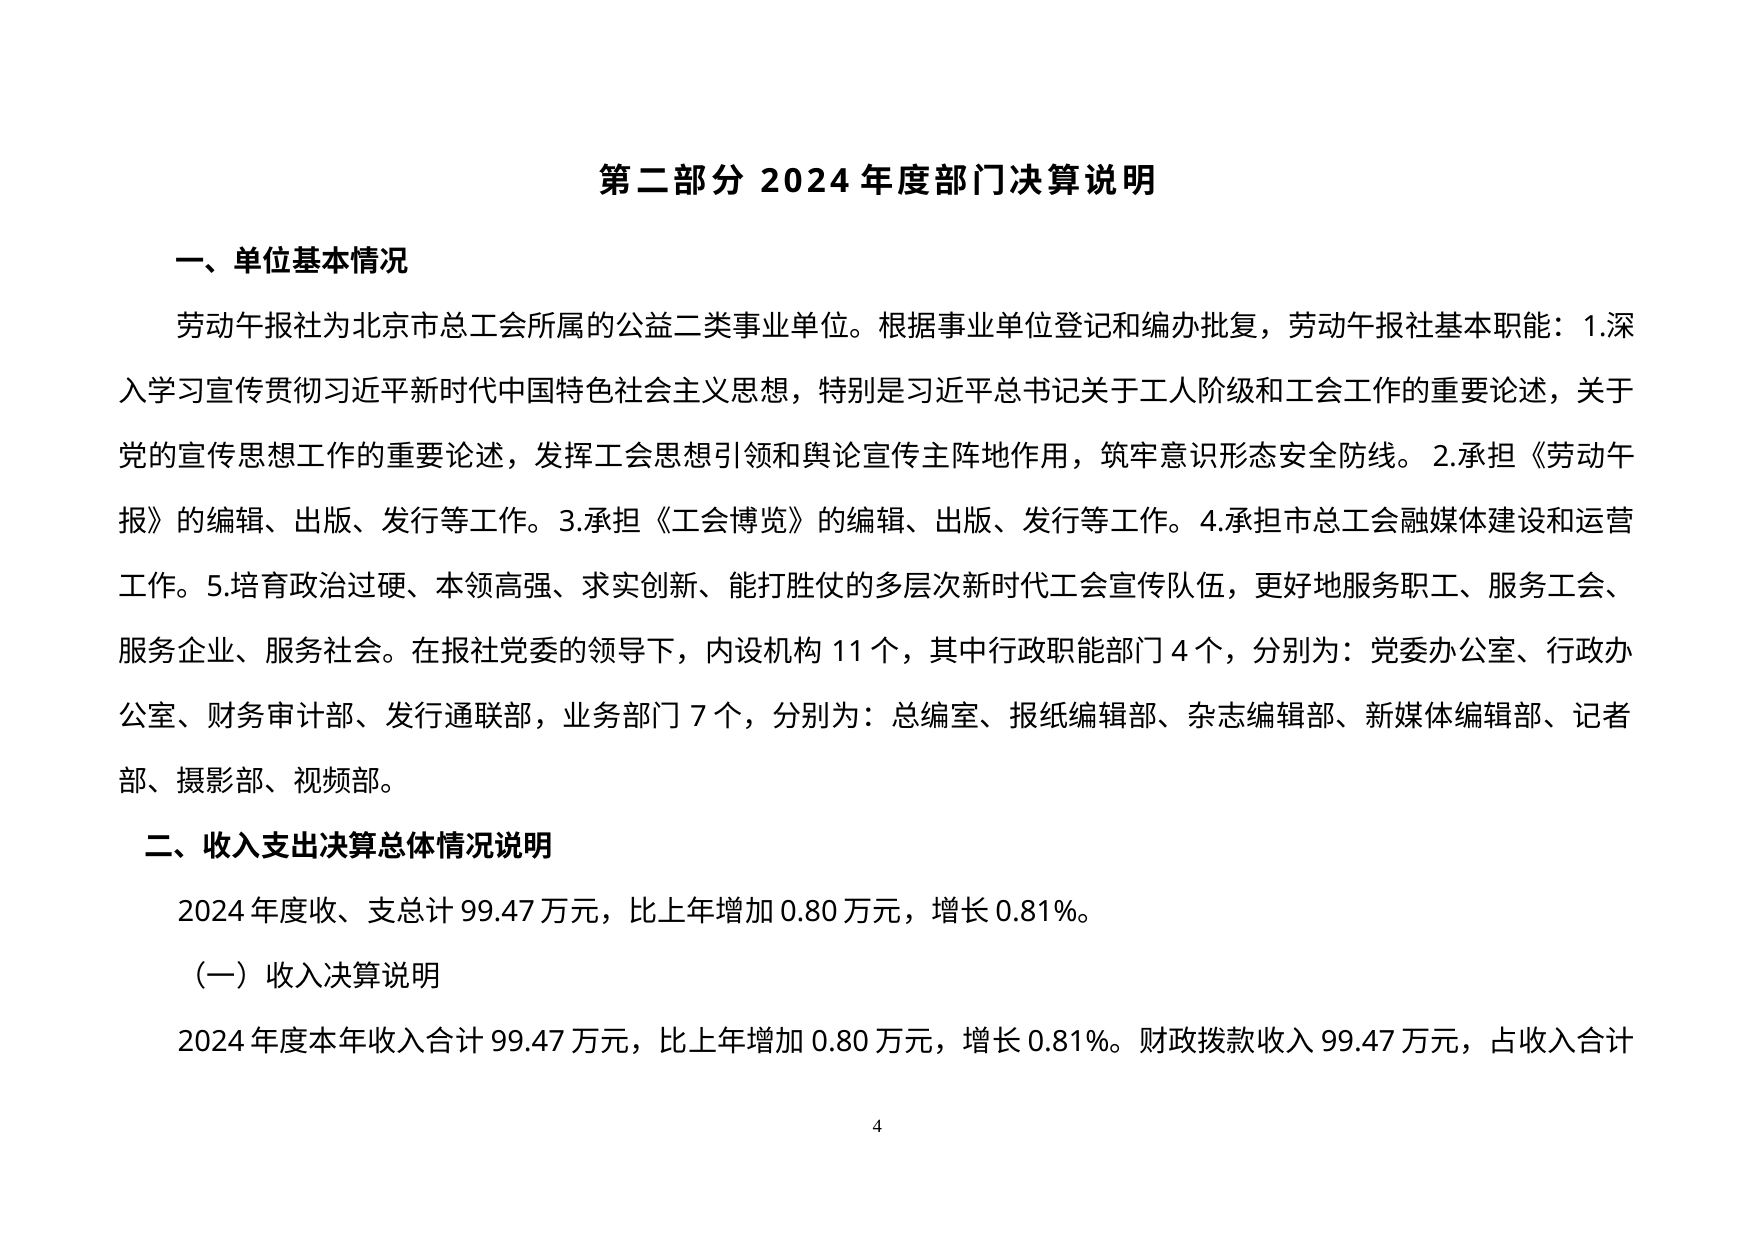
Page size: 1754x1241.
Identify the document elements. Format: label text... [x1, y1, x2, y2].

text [118, 1007, 1636, 1072]
text 2024年度收、支总计99.47万元，比上年增加0.80万元，增长0.81%。 [118, 877, 1636, 942]
text 一、单位基本情况 [118, 227, 1636, 292]
text 劳动午报社为北京市总工会所属的公益二类事业单位。根据事业单位登记和编办批复，劳动午报社基本职能：1.深入学习宣传贯彻习近平新时代中国特色社会主义思想，特别是习近平总书记关于工人阶级和工会工作的重要论述，关于党的宣传思想工作的重要论述，发挥工会思想引领和舆论宣传主阵地作用，筑牢意识形态安全防线。2.承担《劳动午报》的编辑、出版、发行等工作。3.承担《工会博览》的编辑、出版、发行等工作。4.承担市总工会融媒体建设和运营工作。5.培育政治过硬、本领高强、求实创新、能打胜仗的多层次新时代工会宣传队伍，更好地服务职工、服务工会、服务企业、服务社会。在报社党委的领导下，内设机构11个，其中行政职能部门4个，分别为：党委办公室、行政办公室、财务审计部、发行通联部，业务部门7个，分别为：总编室、报纸编辑部、杂志编辑部、新媒体编辑部、记者部、摄影部、视频部。 [118, 292, 1636, 812]
text （一）收入决算说明 [118, 942, 1636, 1007]
text 第二部分 2024年度部门决算说明 [118, 145, 1636, 210]
text 二、收入支出决算总体情况说明 [118, 812, 1636, 877]
